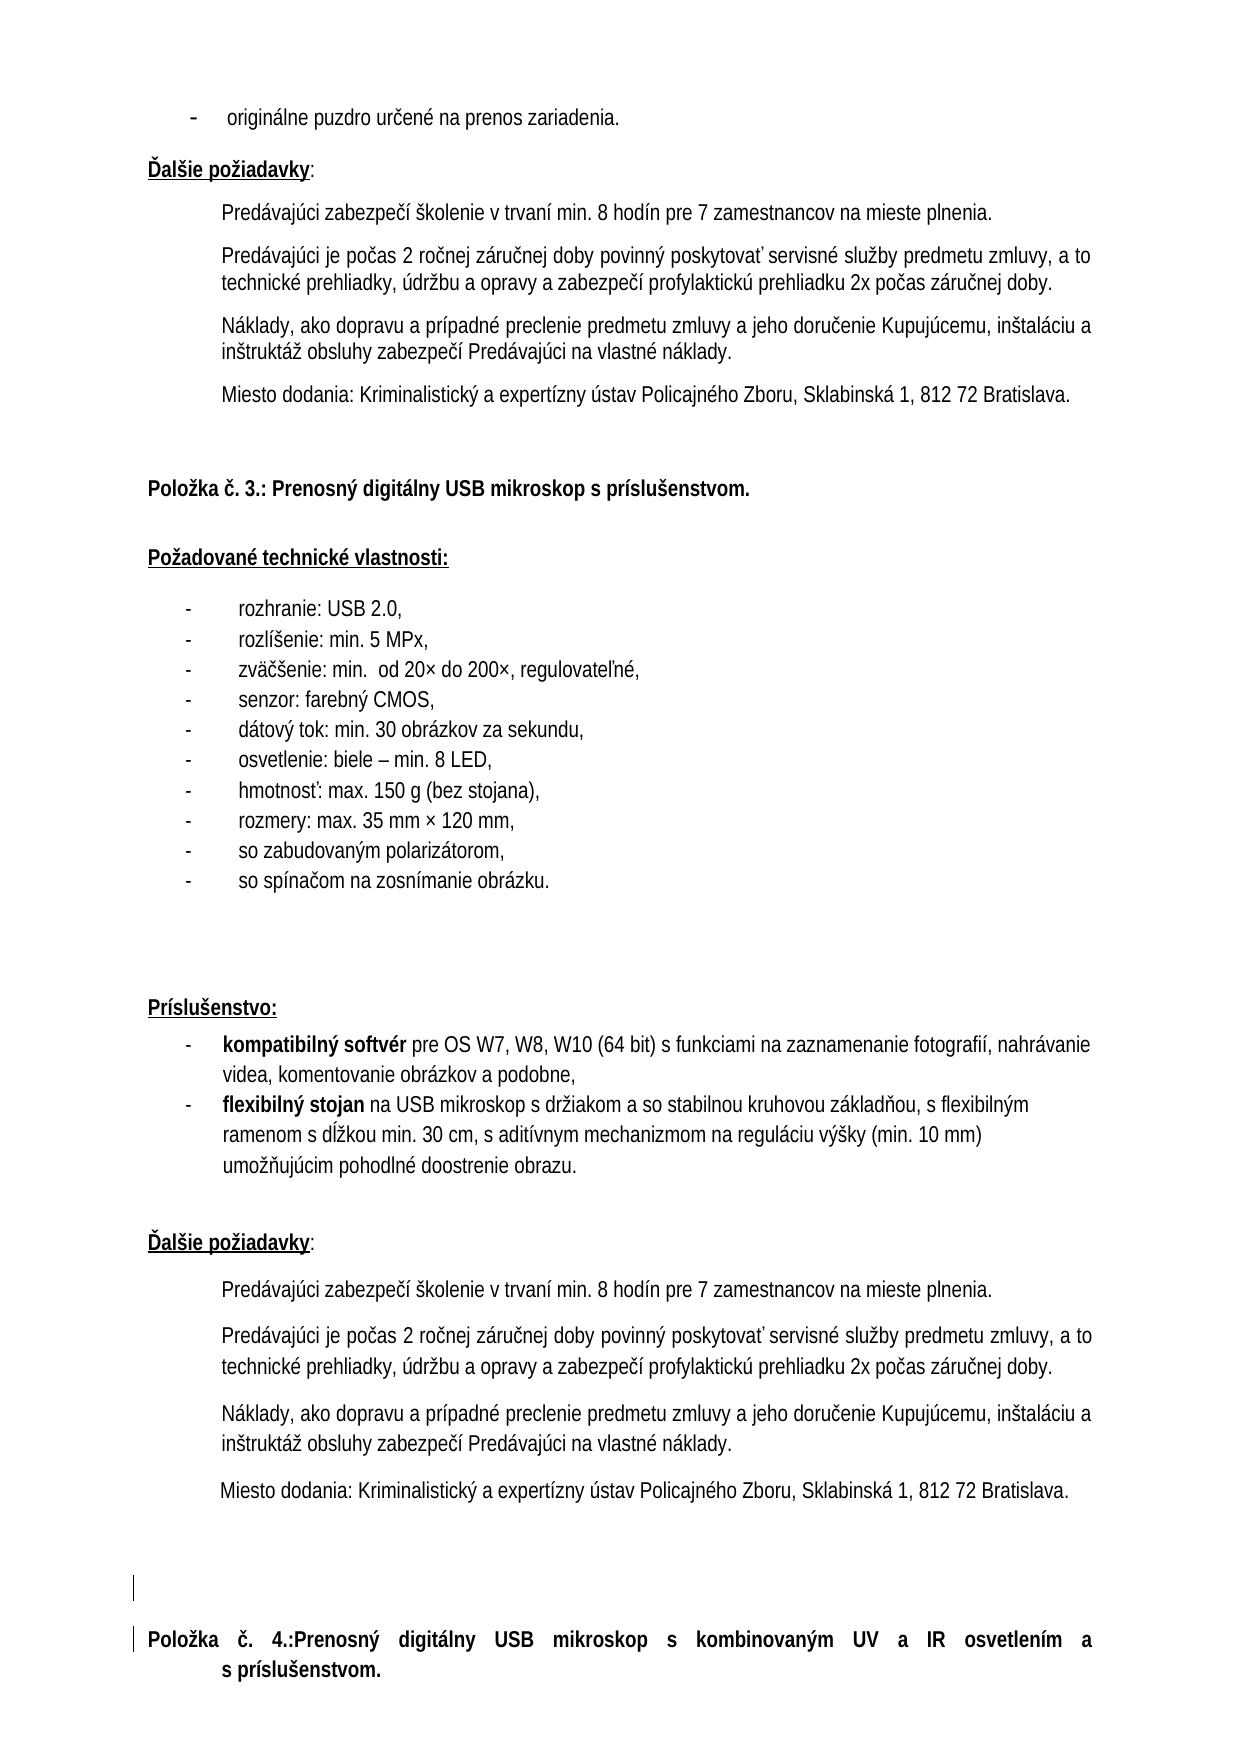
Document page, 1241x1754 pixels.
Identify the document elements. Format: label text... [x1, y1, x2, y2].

text - senzor: farebný CMOS, [185, 686, 1093, 712]
text Požadované technické vlastnosti: [148, 544, 1093, 571]
text Predávajúci je počas 2 ročnej záručnej doby povinný poskytovať servisné služby predmetu zmluvy, a to technické prehliadky, údržbu a opravy a zabezpečí profylaktickú prehliadku 2x počas záručnej doby. [221, 242, 1093, 295]
text Príslušenstvo: [148, 994, 1093, 1021]
text Miesto dodania: Kriminalistický a expertízny ústav Policajného Zboru, Sklabinská 1, 812 72 Bratislava. [148, 381, 1093, 407]
text - so zabudovaným polarizátorom, [185, 837, 1093, 863]
text - kompatibilný softvér pre OS W7, W8, W10 (64 bit) s funkciami na zaznamenanie fotografií, nahrávanie videa, komentovanie obrázkov a podobne, [185, 1031, 1093, 1087]
text - hmotnosť: max. 150 g (bez stojana), [185, 777, 1093, 803]
text - rozhranie: USB 2.0, [185, 595, 1093, 622]
text - flexibilný stojan na USB mikroskop s držiakom a so stabilnou kruhovou základňou, s flexibilným ramenom s dĺžkou min. 30 cm, s aditívnym mechanizmom na reguláciu výšky (min. 10 mm) umožňujúcim pohodlné doostrenie obrazu. [185, 1091, 1093, 1178]
text Predávajúci je počas 2 ročnej záručnej doby povinný poskytovať servisné služby predmetu zmluvy, a to technické prehliadky, údržbu a opravy a zabezpečí profylaktickú prehliadku 2x počas záručnej doby. [221, 1322, 1093, 1379]
text - so spínačom na zosnímanie obrázku. [185, 867, 1093, 894]
text Ďalšie požiadavky: [148, 1229, 1093, 1255]
list originálne puzdro určené na prenos zariadenia. [189, 103, 1093, 130]
text - dátový tok: min. 30 obrázkov za sekundu, [185, 716, 1093, 743]
text Náklady, ako dopravu a prípadné preclenie predmetu zmluvy a jeho doručenie Kupujúcemu, inštaláciu a inštruktáž obsluhy zabezpečí Predávajúci na vlastné náklady. [221, 312, 1093, 364]
text Predávajúci zabezpečí školenie v trvaní min. 8 hodín pre 7 zamestnancov na mieste plnenia. [148, 199, 1093, 226]
text - osvetlenie: biele – min. 8 LED, [185, 746, 1093, 773]
text Miesto dodania: Kriminalistický a expertízny ústav Policajného Zboru, Sklabinská 1, 812 72 Bratislava. [148, 1477, 1093, 1503]
text Ďalšie požiadavky: [148, 156, 1093, 182]
text Položka č. 4.:Prenosný digitálny USB mikroskop s kombinovaným UV a IR osvetlením a s príslušenstvom. [148, 1626, 1093, 1682]
text - zväčšenie: min. od 20× do 200×, regulovateľné, [185, 656, 1093, 682]
text Náklady, ako dopravu a prípadné preclenie predmetu zmluvy a jeho doručenie Kupujúcemu, inštaláciu a inštruktáž obsluhy zabezpečí Predávajúci na vlastné náklady. [221, 1399, 1093, 1456]
text - rozmery: max. 35 mm × 120 mm, [185, 807, 1093, 833]
text Predávajúci zabezpečí školenie v trvaní min. 8 hodín pre 7 zamestnancov na mieste plnenia. [148, 1276, 1093, 1302]
text - rozlíšenie: min. 5 MPx, [185, 626, 1093, 652]
list Položka č. 3.: Prenosný digitálny USB mikroskop s príslušenstvom. [148, 475, 1093, 501]
